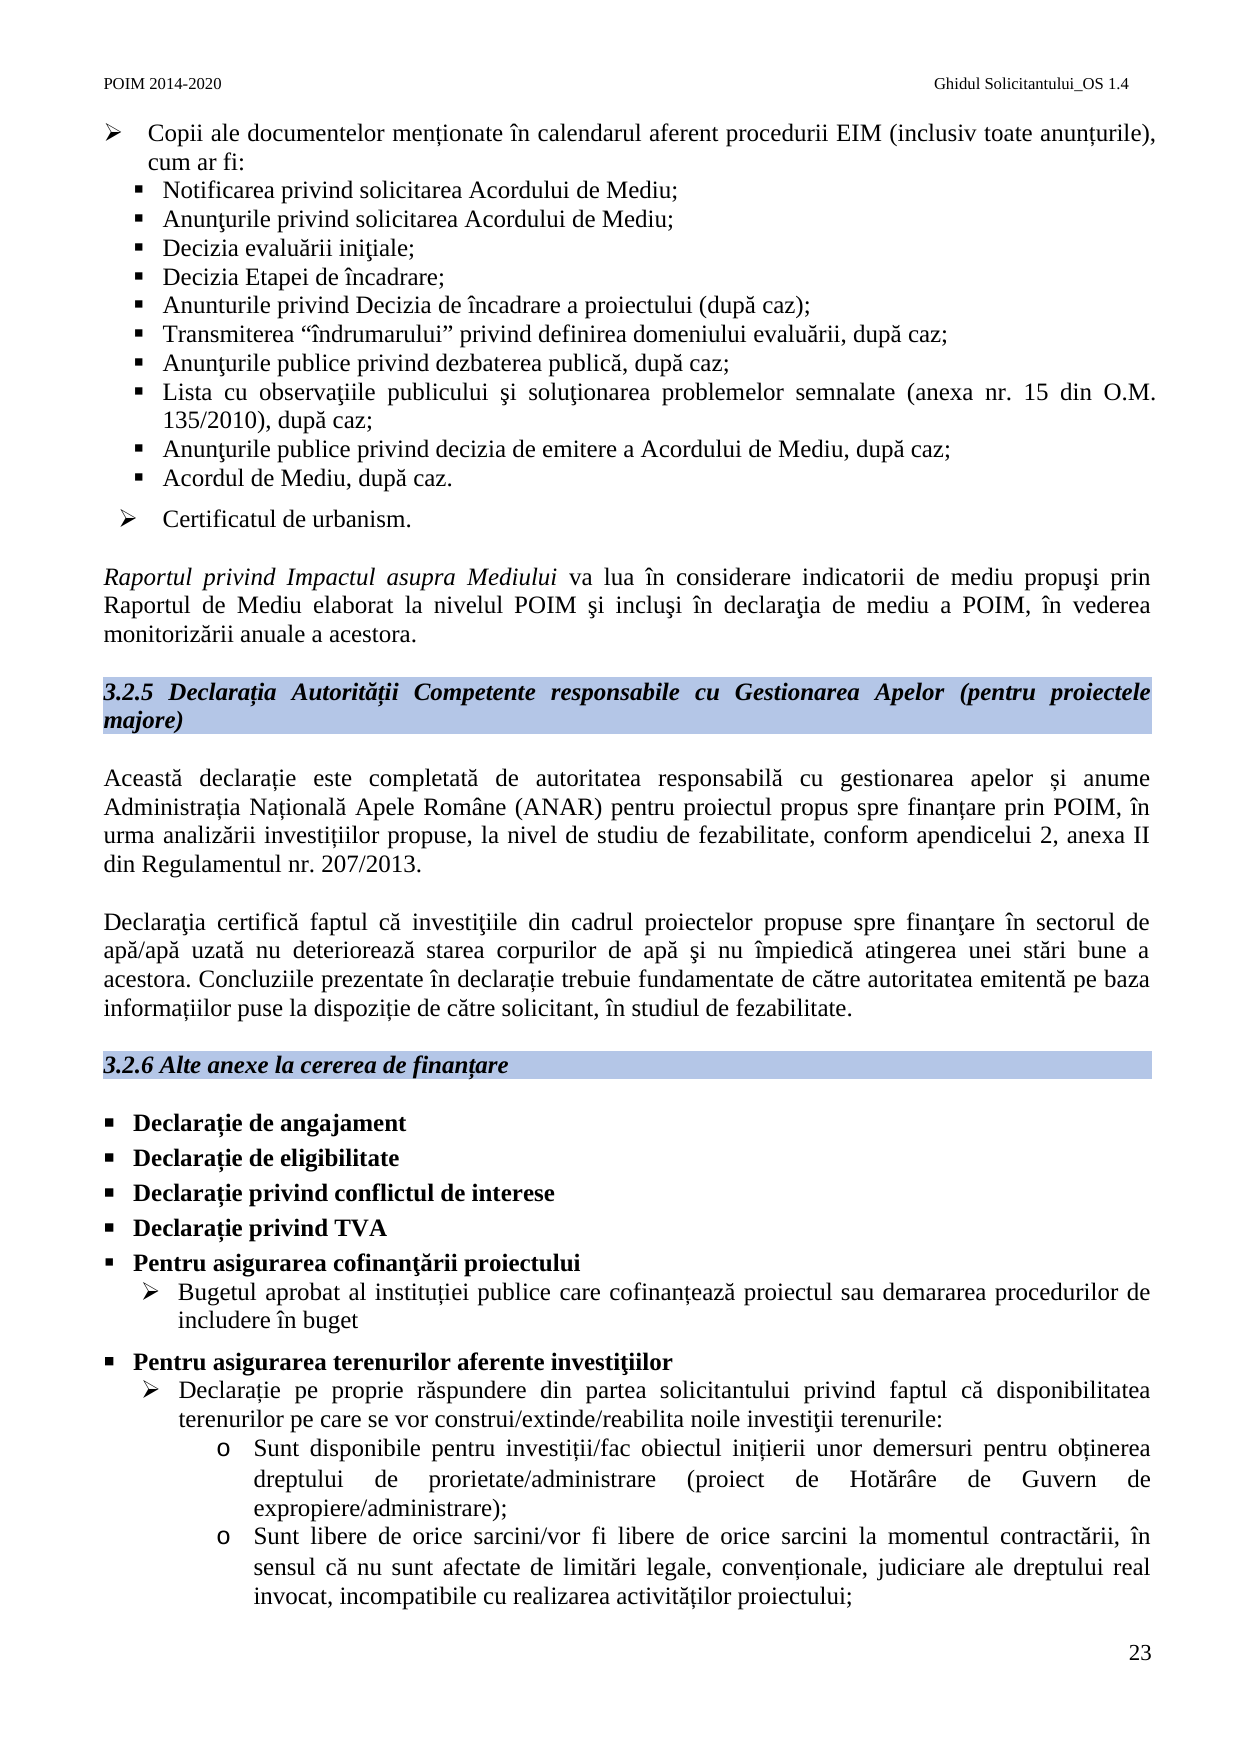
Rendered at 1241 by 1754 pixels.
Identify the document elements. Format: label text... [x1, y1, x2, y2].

list Pentru asigurarea terenurilor aferente investiţiilor [103, 1347, 1152, 1376]
list Copii ale documentelor menționate în calendarul aferent procedurii EIM (inclusiv toate anunțurile), cum ar fi: [103, 118, 1157, 176]
list Declarație de eligibilitate [103, 1143, 1152, 1172]
text Declaraţia certifică faptul că investiţiile din cadrul proiectelor propuse spre finanţare în sectorul de apă/apă uzată nu deteriorează starea corpurilor de apă şi nu împiedică atingerea unei stări bune a acestora. Concluziile prezentate în declarație trebuie fundamentate de către autoritatea emitentă pe baza informațiilor puse la dispoziție de către solicitant, în studiul de fezabilitate. [103, 907, 1152, 1022]
list Decizia Etapei de încadrare; [133, 262, 1157, 291]
list Transmiterea “îndrumarului” privind definirea domeniului evaluării, după caz; [133, 319, 1157, 348]
text Raportul privind Impactul asupra Mediului va lua în considerare indicatorii de mediu propuşi prin Raportul de Mediu elaborat la nivelul POIM şi incluşi în declaraţia de mediu a POIM, în vederea monitorizării anuale a acestora. [103, 562, 1152, 648]
list Notificarea privind solicitarea Acordului de Mediu; [133, 176, 1157, 204]
list Anunţurile publice privind dezbaterea publică, după caz; [133, 348, 1157, 377]
list Anunţurile privind solicitarea Acordului de Mediu; [133, 204, 1157, 233]
list Declarație privind TVA [103, 1213, 1152, 1242]
list Bugetul aprobat al instituției publice care cofinanțează proiectul sau demararea procedurilor de includere în buget [141, 1277, 1152, 1334]
list Acordul de Mediu, după caz. [133, 463, 1152, 492]
list Declarație privind conflictul de interese [103, 1178, 1152, 1207]
subtitle 3.2.5 Declarația Autorității Competente responsabile cu Gestionarea Apelor (pentru proiectele majore) [103, 677, 1152, 734]
subtitle 3.2.6 Alte anexe la cererea de finanțare [103, 1051, 1152, 1079]
list Pentru asigurarea cofinanţării proiectului [103, 1248, 1152, 1277]
list Certificatul de urbanism. [118, 504, 1152, 533]
list Declarație pe proprie răspundere din partea solicitantului privind faptul că disponibilitatea terenurilor pe care se vor construi/extinde/reabilita noile investiţii terenurile: [141, 1376, 1152, 1433]
list Anunţurile publice privind decizia de emitere a Acordului de Mediu, după caz; [133, 434, 1157, 463]
list Anunturile privind Decizia de încadrare a proiectului (după caz); [133, 291, 1157, 319]
list Sunt libere de orice sarcini/vor fi libere de orice sarcini la momentul contractării, în sensul că nu sunt afectate de limitări legale, convenționale, judiciare ale dreptului real invocat, incompatibile cu realizarea activităților proiectului; [216, 1521, 1152, 1610]
list Decizia evaluării iniţiale; [133, 233, 1157, 262]
list Sunt disponibile pentru investiții/fac obiectul inițierii unor demersuri pentru obținerea dreptului de prorietate/administrare (proiect de Hotărâre de Guvern de expropiere/administrare); [216, 1433, 1152, 1521]
list Declarație de angajament [103, 1108, 1152, 1137]
list Lista cu observaţiile publicului şi soluţionarea problemelor semnalate (anexa nr. 15 din O.M. 135/2010), după caz; [133, 377, 1157, 434]
text Această declarație este completată de autoritatea responsabilă cu gestionarea apelor și anume Administrația Națională Apele Române (ANAR) pentru proiectul propus spre finanțare prin POIM, în urma analizării investițiilor propuse, la nivel de studiu de fezabilitate, conform apendicelui 2, anexa II din Regulamentul nr. 207/2013. [103, 763, 1152, 878]
